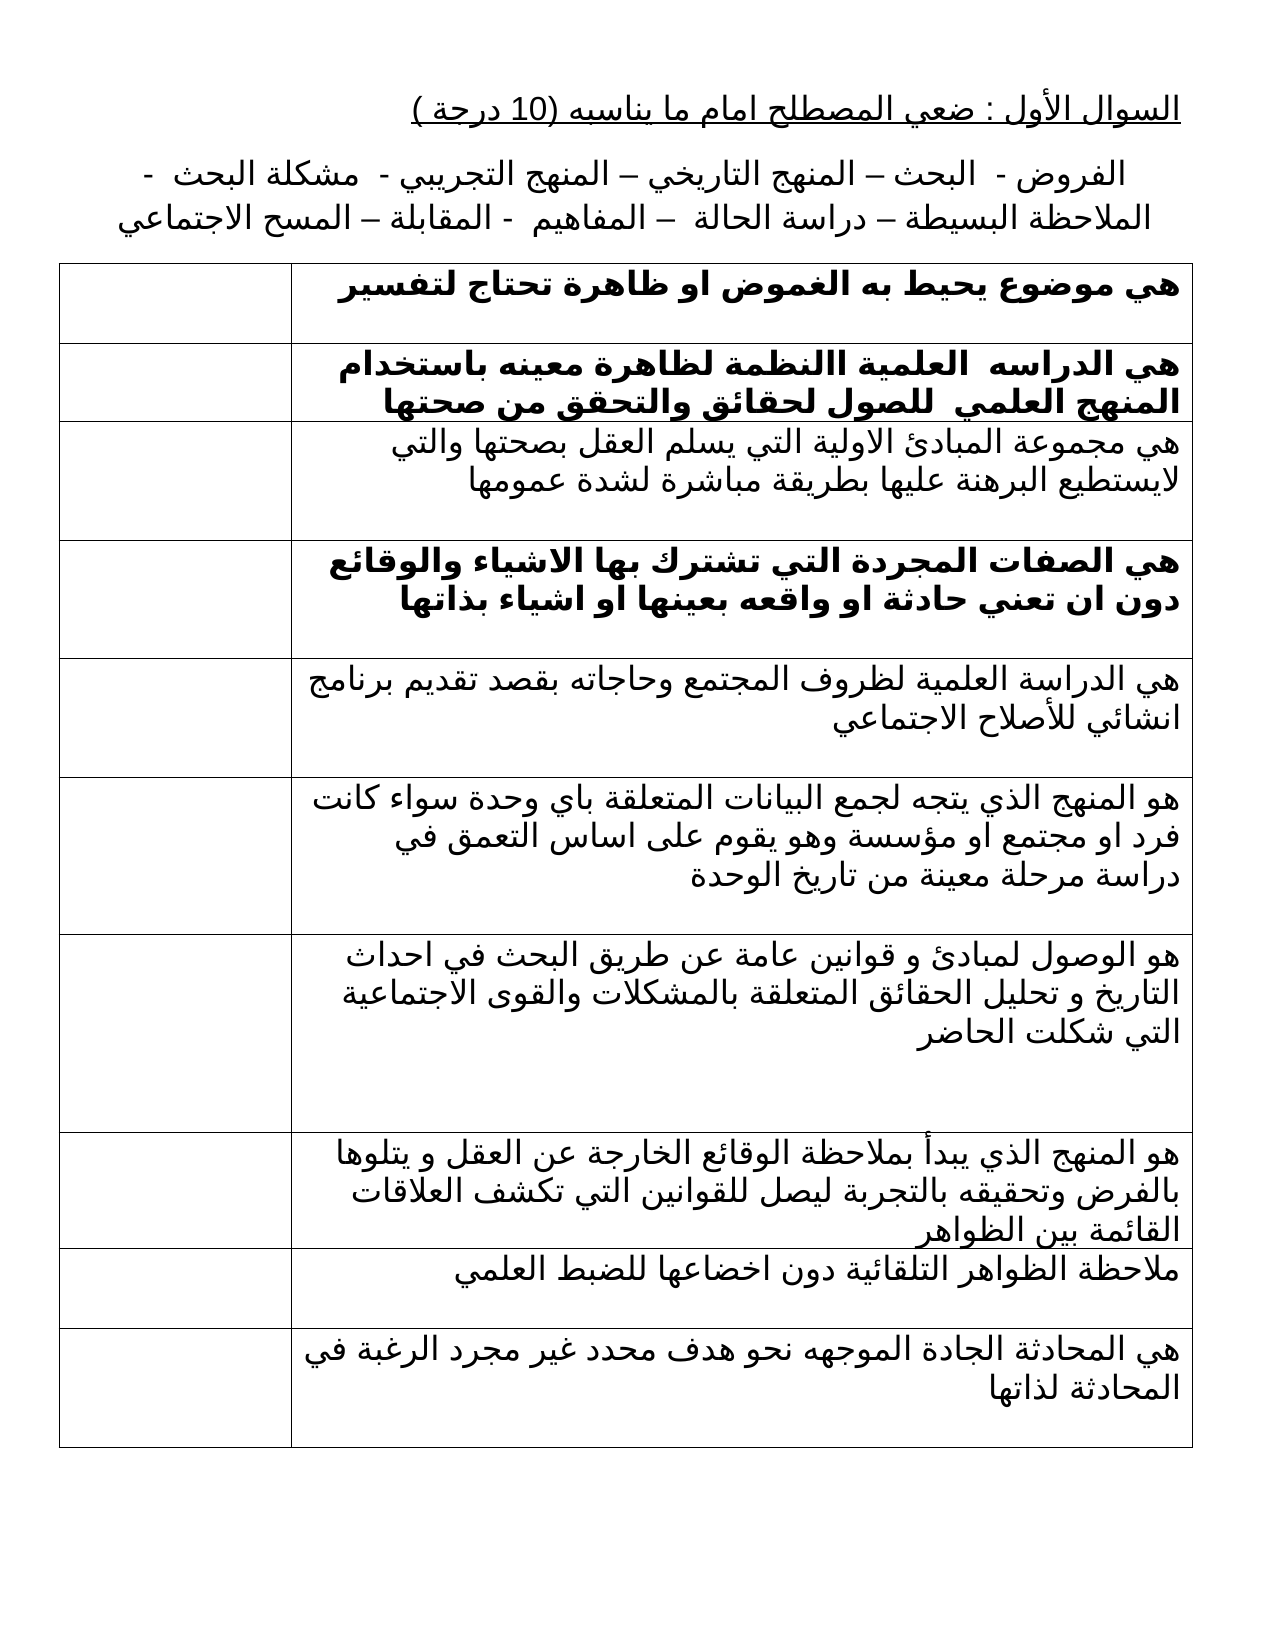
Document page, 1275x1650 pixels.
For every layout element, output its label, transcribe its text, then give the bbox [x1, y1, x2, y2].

text الفروض - البحث – المنهج التاريخي – المنهج التجريبي - مشكلة البحث - الملاحظة البسيطة – دراسة الحالة – المفاهيم - المقابلة – المسح الاجتماعي [89, 154, 1181, 236]
text السوال الأول : ضعي المصطلح امام ما يناسبه (10 درجة ) [89, 89, 1181, 127]
table_cell هو المنهج الذي يبدأ بملاحظة الوقائع الخارجة عن العقل و يتلوها بالفرض وتحقيقه بالتجربة ليصل للقوانين التي تكشف العلاقات القائمة بين الظواهر [292, 1133, 1192, 1248]
table_cell [60, 778, 291, 934]
table_cell هي الدراسه العلمية االنظمة لظاهرة معينه باستخدام المنهج العلمي للصول لحقائق والتحقق من صحتها [292, 344, 1192, 421]
table_cell [60, 935, 291, 1132]
table_cell [60, 1249, 291, 1328]
table_cell هي الصفات المجردة التي تشترك بها الاشياء والوقائع دون ان تعني حادثة او واقعه بعينها او اشياء بذاتها [292, 541, 1192, 658]
table_cell هي الدراسة العلمية لظروف المجتمع وحاجاته بقصد تقديم برنامج انشائي للأصلاح الاجتماعي [292, 659, 1192, 777]
table_cell هو المنهج الذي يتجه لجمع البيانات المتعلقة باي وحدة سواء كانت فرد او مجتمع او مؤسسة وهو يقوم على اساس التعمق في دراسة مرحلة معينة من تاريخ الوحدة [292, 778, 1192, 934]
table_cell ملاحظة الظواهر التلقائية دون اخضاعها للضبط العلمي [292, 1249, 1192, 1328]
table_cell هي مجموعة المبادئ الاولية التي يسلم العقل بصحتها والتي لايستطيع البرهنة عليها بطريقة مباشرة لشدة عمومها [292, 422, 1192, 539]
table_cell هو الوصول لمبادئ و قوانين عامة عن طريق البحث في احداث التاريخ و تحليل الحقائق المتعلقة بالمشكلات والقوى الاجتماعية التي شكلت الحاضر [292, 935, 1192, 1132]
table_cell [60, 659, 291, 777]
table_cell [60, 344, 291, 421]
table_cell [60, 541, 291, 658]
table_header [60, 264, 291, 343]
table_cell [60, 1329, 291, 1447]
table_cell [60, 1133, 291, 1248]
table_cell هي المحادثة الجادة الموجهه نحو هدف محدد غير مجرد الرغبة في المحادثة لذاتها [292, 1329, 1192, 1447]
table_header هي موضوع يحيط به الغموض او ظاهرة تحتاج لتفسير [292, 264, 1192, 343]
table_cell [60, 422, 291, 539]
